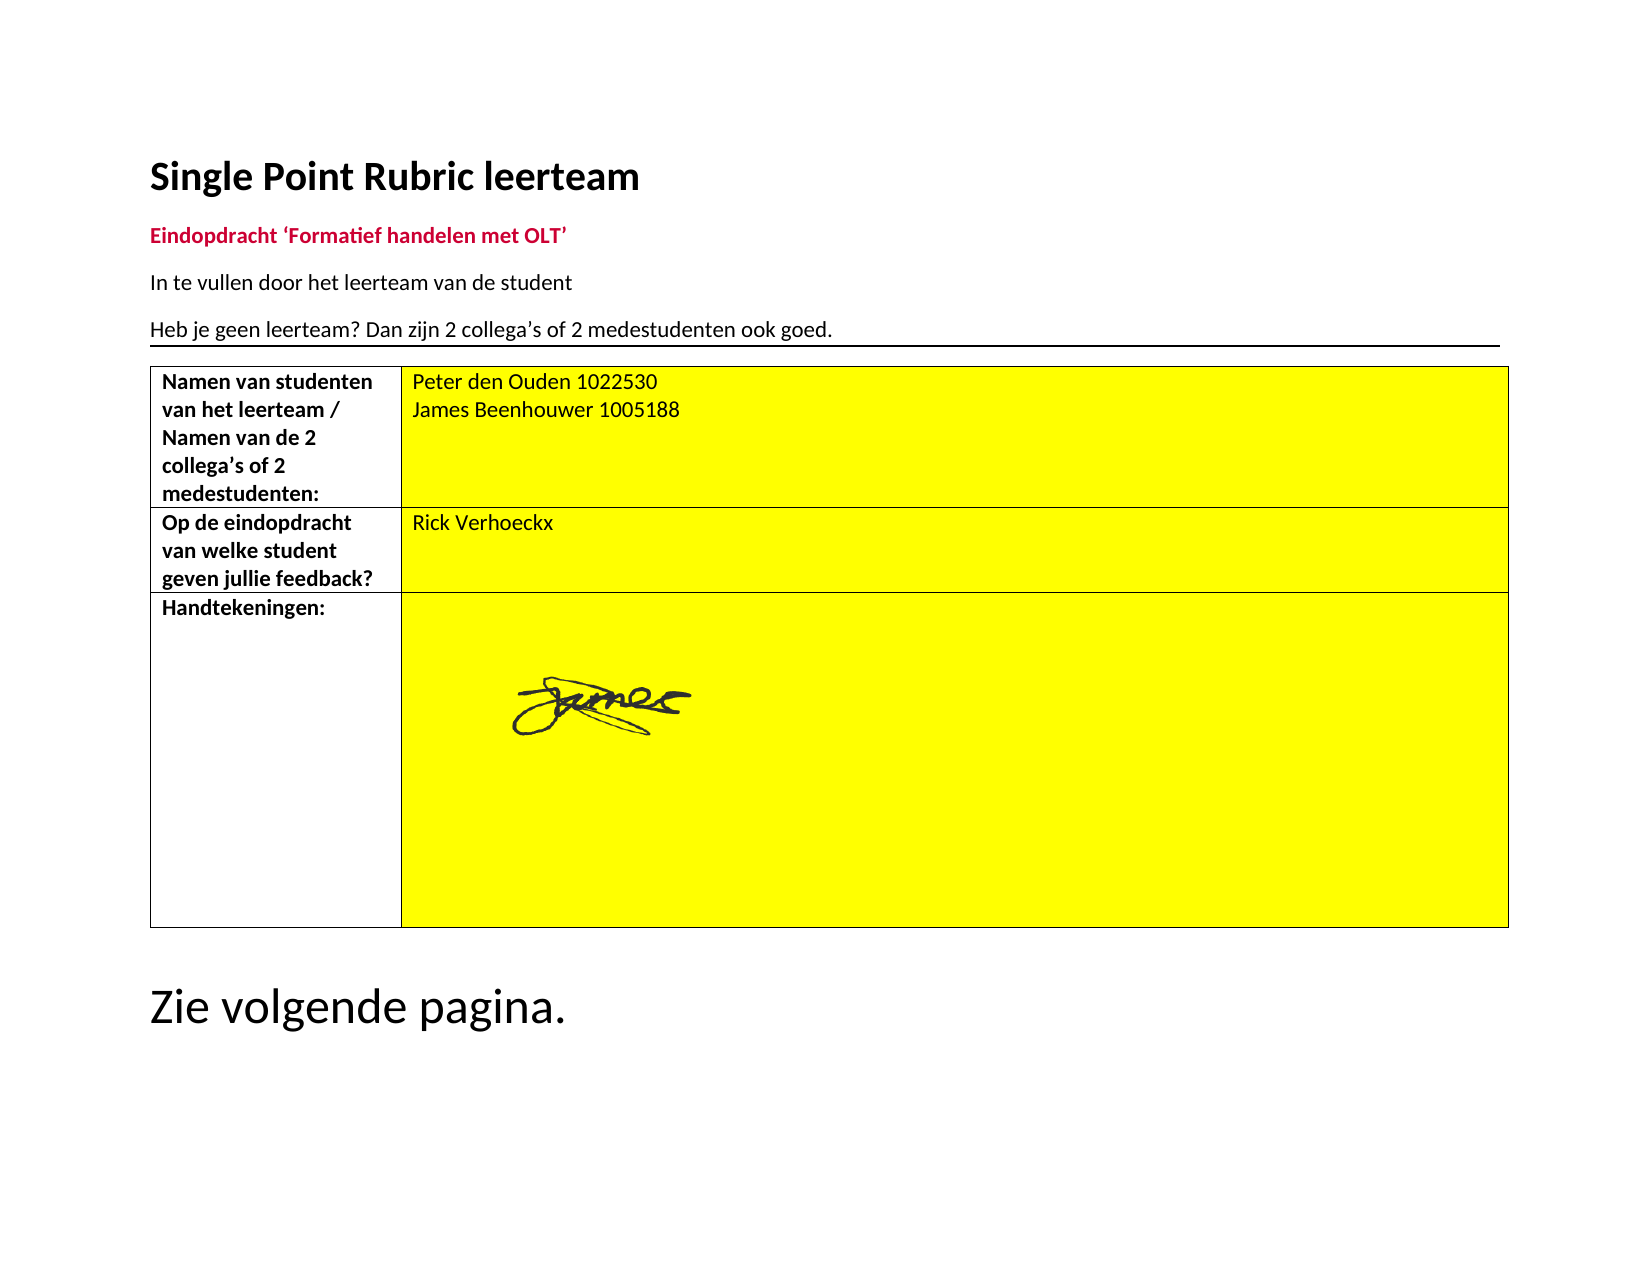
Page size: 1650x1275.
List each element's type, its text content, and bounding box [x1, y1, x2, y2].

table_cell [402, 593, 1508, 927]
text Eindopdracht ‘Formatief handelen met OLT’ [150, 222, 1500, 249]
table_cell Rick Verhoeckx [402, 508, 1508, 592]
table_cell Handtekeningen: [151, 593, 401, 927]
table_header Namen van studenten van het leerteam / Namen van de 2 collega’s of 2 medestudenten: [151, 367, 401, 507]
text Heb je geen leerteam? Dan zijn 2 collega’s of 2 medestudenten ook goed. [150, 315, 1500, 345]
text Single Point Rubric leerteam [150, 150, 1500, 201]
text In te vullen door het leerteam van de student [150, 268, 1500, 296]
text Zie volgende pagina. [150, 975, 1500, 1036]
table_header Peter den Ouden 1022530 James Beenhouwer 1005188 [402, 367, 1508, 507]
table_cell Op de eindopdracht van welke student geven jullie feedback? [151, 508, 401, 592]
